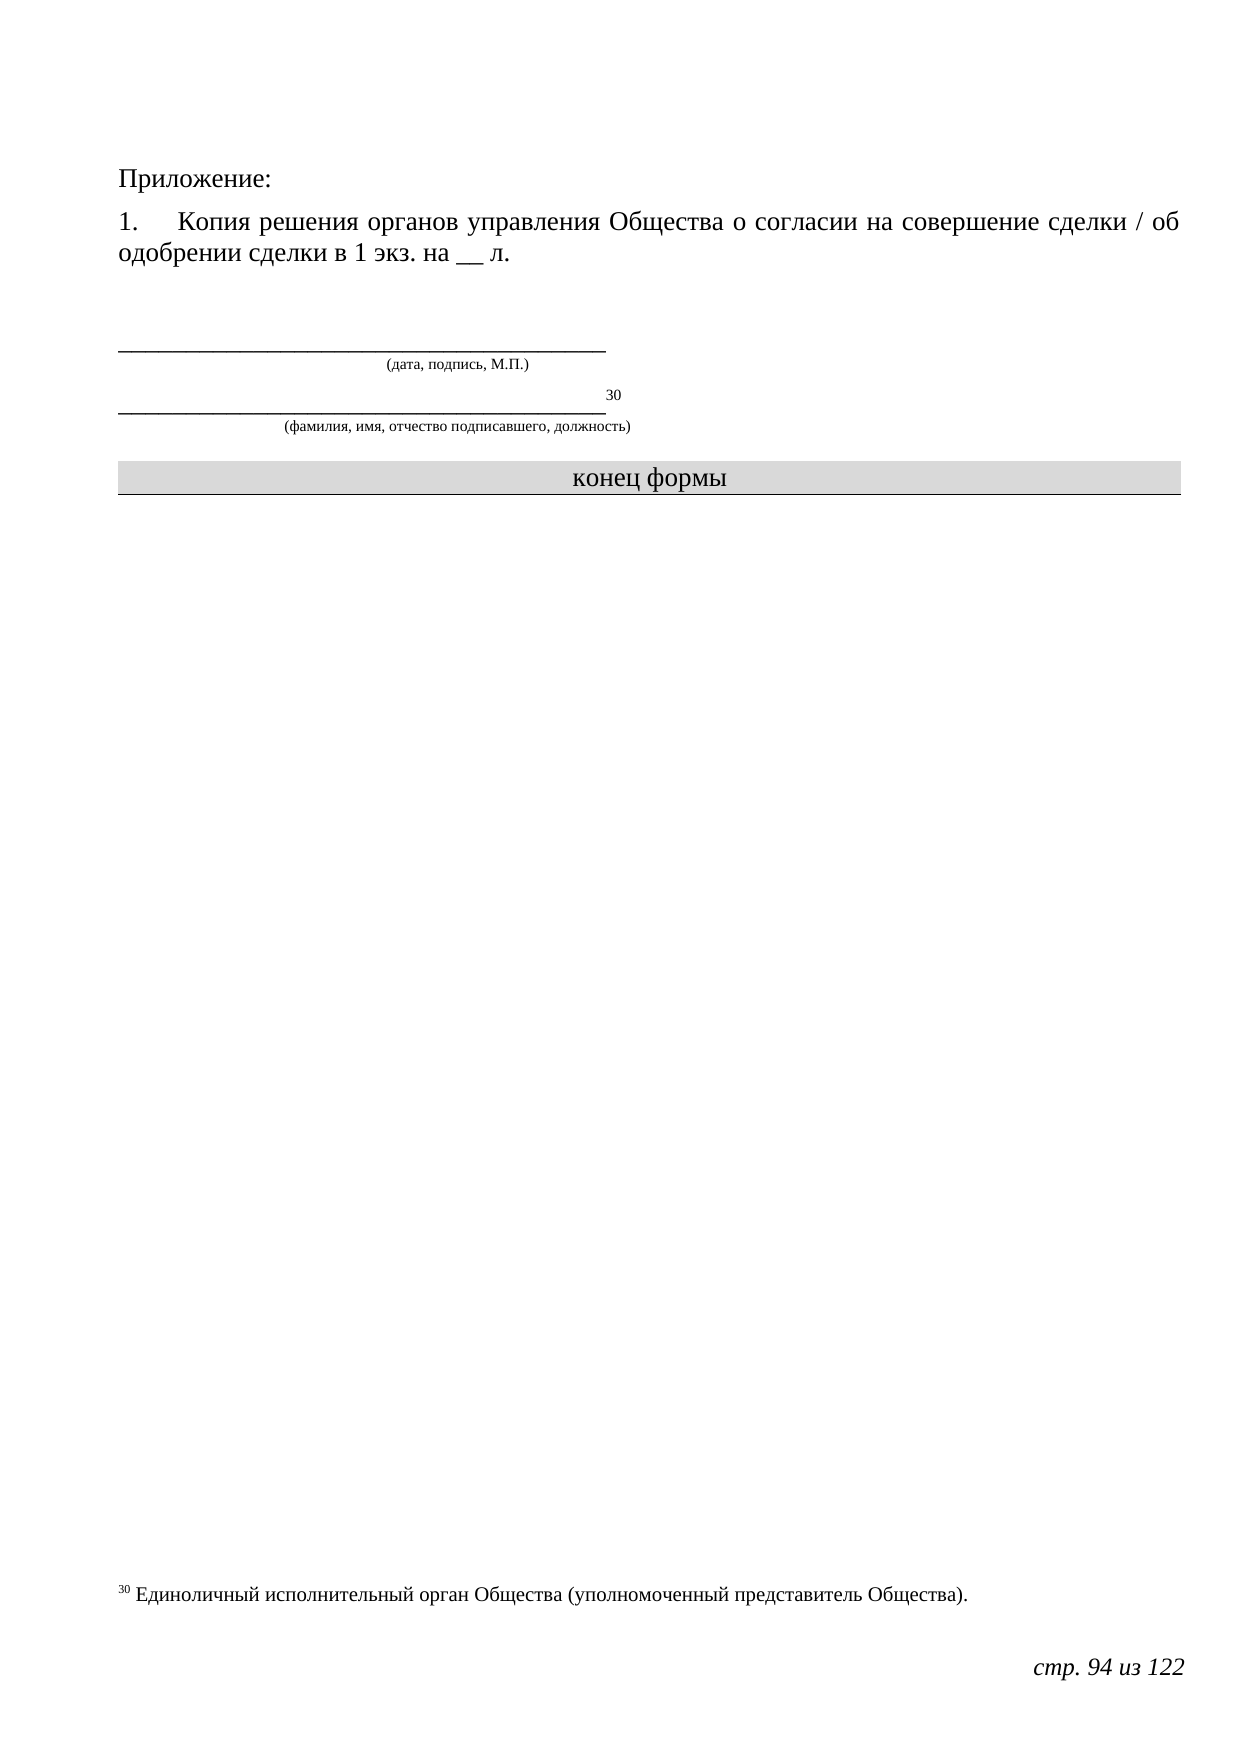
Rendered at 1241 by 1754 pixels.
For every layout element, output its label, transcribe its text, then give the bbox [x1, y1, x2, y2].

text 1. Копия решения органов управления Общества о согласии на совершение сделки / об одобрении сделки в 1 экз. на __ л. [118, 205, 1181, 268]
text Приложение: [118, 162, 1181, 193]
text (фамилия, имя, отчество подписавшего, должность) [118, 417, 797, 448]
text ____________________________________ [118, 324, 1181, 355]
text (дата, подпись, М.П.) [118, 355, 797, 386]
text ____________________________________ [118, 386, 1181, 417]
text конец формы [118, 461, 1181, 494]
